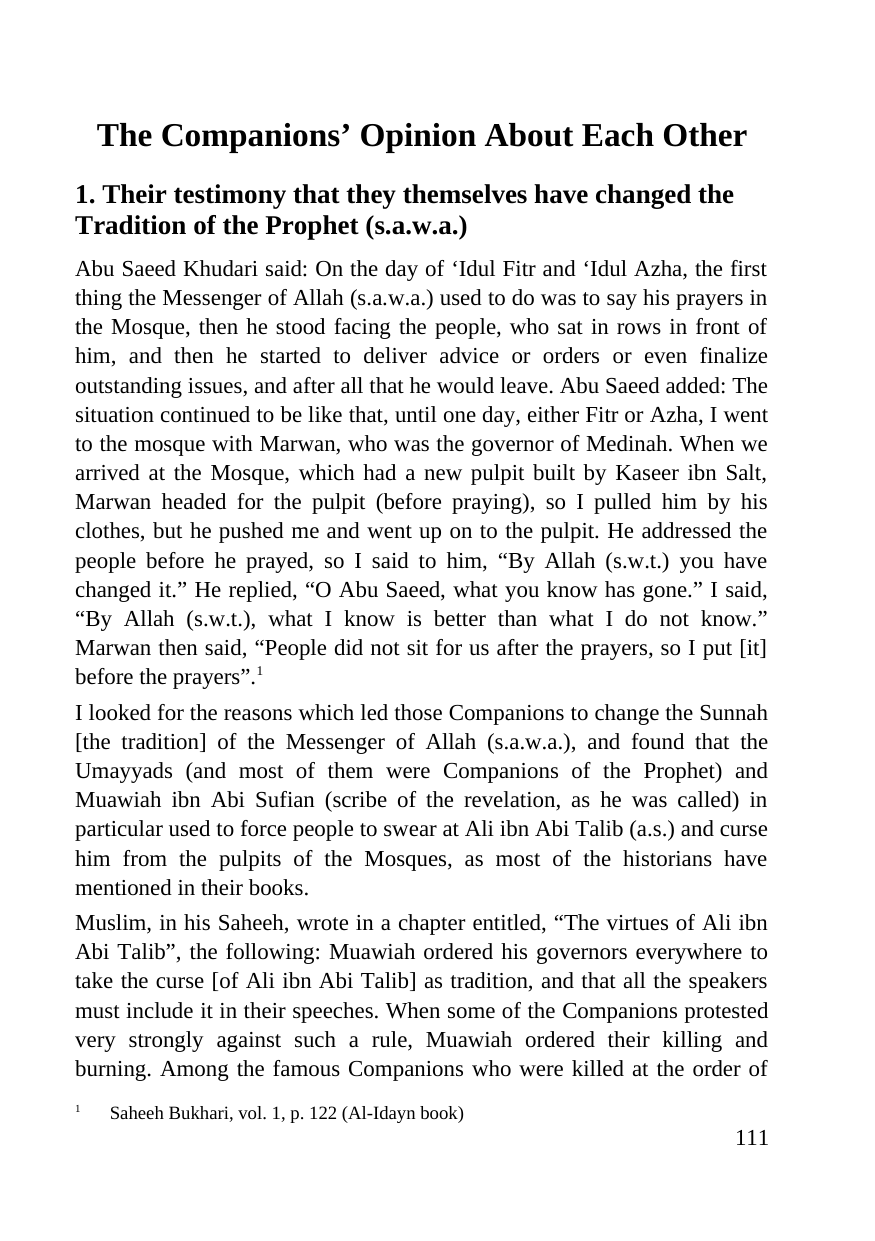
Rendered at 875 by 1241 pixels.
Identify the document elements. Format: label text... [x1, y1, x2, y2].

subtitle 1. Their testimony that they themselves have changed the Tradition of the Prophet (s.a.w.a.) [75, 178, 769, 241]
subtitle The Companions’ Opinion About Each Other [75, 115, 769, 153]
text Abu Saeed Khudari said: On the day of ‘Idul Fitr and ‘Idul Azha, the first thing the Messenger of Allah (s.a.w.a.) used to do was to say his prayers in the Mosque, then he stood facing the people, who sat in rows in front of him, and then he started to deliver advice or orders or even finalize outstanding issues, and after all that he would leave. Abu Saeed added: The situation continued to be like that, until one day, either Fitr or Azha, I went to the mosque with Marwan, who was the governor of Medinah. When we arrived at the Mosque, which had a new pulpit built by Kaseer ibn Salt, Marwan headed for the pulpit (before praying), so I pulled him by his clothes, but he pushed me and went up on to the pulpit. He addressed the people before he prayed, so I said to him, “By Allah (s.w.t.) you have changed it.” He replied, “O Abu Saeed, what you know has gone.” I said, “By Allah (s.w.t.), what I know is better than what I do not know.” Marwan then said, “People did not sit for us after the prayers, so I put [it] before the prayers”. [75, 253, 769, 691]
text I looked for the reasons which led those Companions to change the Sunnah [the tradition] of the Messenger of Allah (s.a.w.a.), and found that the Umayyads (and most of them were Companions of the Prophet) and Muawiah ibn Abi Sufian (scribe of the revelation, as he was called) in particular used to force people to swear at Ali ibn Abi Talib (a.s.) and curse him from the pulpits of the Mosques, as most of the historians have mentioned in their books. [75, 697, 769, 901]
